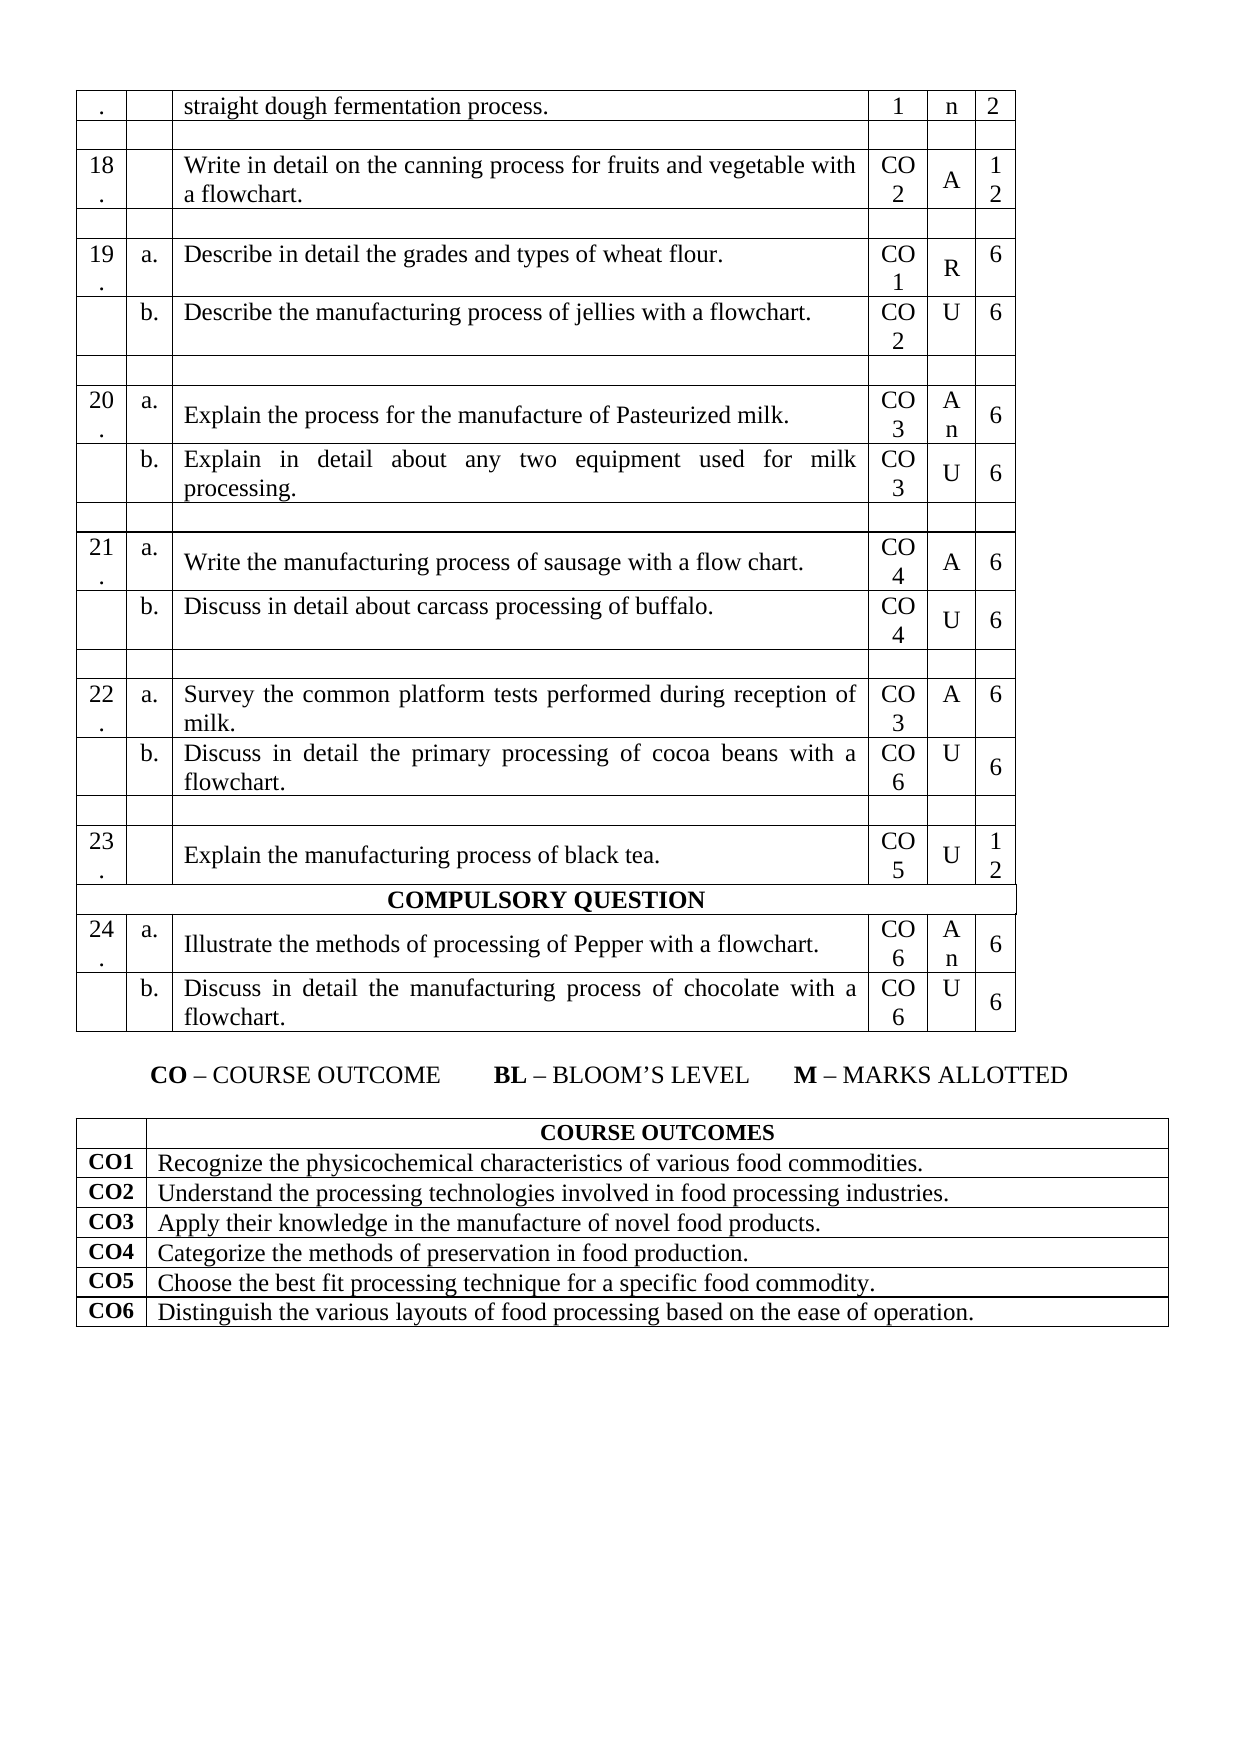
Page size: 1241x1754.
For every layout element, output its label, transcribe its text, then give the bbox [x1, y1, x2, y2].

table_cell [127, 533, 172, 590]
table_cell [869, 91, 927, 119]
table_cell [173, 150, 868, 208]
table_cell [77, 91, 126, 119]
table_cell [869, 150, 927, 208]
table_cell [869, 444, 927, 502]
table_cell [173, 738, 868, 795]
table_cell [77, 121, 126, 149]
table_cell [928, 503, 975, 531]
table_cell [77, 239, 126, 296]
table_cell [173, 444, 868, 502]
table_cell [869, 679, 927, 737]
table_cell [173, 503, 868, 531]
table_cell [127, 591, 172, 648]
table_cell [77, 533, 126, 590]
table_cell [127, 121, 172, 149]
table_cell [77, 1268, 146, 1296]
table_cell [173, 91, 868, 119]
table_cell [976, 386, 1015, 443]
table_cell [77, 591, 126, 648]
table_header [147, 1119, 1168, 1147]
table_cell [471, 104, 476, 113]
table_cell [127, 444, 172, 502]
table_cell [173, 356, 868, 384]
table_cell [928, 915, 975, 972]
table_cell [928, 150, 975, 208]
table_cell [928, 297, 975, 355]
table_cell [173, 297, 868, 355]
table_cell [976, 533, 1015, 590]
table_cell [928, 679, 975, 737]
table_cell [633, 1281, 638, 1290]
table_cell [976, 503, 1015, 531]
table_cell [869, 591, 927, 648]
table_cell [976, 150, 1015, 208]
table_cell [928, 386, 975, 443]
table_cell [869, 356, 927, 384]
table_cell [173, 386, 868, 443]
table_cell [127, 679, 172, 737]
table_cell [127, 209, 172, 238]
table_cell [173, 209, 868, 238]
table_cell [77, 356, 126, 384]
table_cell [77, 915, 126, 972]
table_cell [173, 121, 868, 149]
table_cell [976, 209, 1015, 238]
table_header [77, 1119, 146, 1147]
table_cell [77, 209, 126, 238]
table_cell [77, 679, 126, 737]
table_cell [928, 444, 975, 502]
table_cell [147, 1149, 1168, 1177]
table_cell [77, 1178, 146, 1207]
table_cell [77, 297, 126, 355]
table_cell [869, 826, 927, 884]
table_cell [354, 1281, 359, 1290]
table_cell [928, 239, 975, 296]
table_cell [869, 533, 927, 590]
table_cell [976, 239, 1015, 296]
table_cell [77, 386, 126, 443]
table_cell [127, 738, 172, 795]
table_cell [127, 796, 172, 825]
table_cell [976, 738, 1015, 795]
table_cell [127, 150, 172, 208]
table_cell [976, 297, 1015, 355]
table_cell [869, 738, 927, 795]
text CO – COURSE OUTCOME BL – BLOOM’S LEVEL M – MARKS ALLOTTED [150, 1060, 1090, 1089]
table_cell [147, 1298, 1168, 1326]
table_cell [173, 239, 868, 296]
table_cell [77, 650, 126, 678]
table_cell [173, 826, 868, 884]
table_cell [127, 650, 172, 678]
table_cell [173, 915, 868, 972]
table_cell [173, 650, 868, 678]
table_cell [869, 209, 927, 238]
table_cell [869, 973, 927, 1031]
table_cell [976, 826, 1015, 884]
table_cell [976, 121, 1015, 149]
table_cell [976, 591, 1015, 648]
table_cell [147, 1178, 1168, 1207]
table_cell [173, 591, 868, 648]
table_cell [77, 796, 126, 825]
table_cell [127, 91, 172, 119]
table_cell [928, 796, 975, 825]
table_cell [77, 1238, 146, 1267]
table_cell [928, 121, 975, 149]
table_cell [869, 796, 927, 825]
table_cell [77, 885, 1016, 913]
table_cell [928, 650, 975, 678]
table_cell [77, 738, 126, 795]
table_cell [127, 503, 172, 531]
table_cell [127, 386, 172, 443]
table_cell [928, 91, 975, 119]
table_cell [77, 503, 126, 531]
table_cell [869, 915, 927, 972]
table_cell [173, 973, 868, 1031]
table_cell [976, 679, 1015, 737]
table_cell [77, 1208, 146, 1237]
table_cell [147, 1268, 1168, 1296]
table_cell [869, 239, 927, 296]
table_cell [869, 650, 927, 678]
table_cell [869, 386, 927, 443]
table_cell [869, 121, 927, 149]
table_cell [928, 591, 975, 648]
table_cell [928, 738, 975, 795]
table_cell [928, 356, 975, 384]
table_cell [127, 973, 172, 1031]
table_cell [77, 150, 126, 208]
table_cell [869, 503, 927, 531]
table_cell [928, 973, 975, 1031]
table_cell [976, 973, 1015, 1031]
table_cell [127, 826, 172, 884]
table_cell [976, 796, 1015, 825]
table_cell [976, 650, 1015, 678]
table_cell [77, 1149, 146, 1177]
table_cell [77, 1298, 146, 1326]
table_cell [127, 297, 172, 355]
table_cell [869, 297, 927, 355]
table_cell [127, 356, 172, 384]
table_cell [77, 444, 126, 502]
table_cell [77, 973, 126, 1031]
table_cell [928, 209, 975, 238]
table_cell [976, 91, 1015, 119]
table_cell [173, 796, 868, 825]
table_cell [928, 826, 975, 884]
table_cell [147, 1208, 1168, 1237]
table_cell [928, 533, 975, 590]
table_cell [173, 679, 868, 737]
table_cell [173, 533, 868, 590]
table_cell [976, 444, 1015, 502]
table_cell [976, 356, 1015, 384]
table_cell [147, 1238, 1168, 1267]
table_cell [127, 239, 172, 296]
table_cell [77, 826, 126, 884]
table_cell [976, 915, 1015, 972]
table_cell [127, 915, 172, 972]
